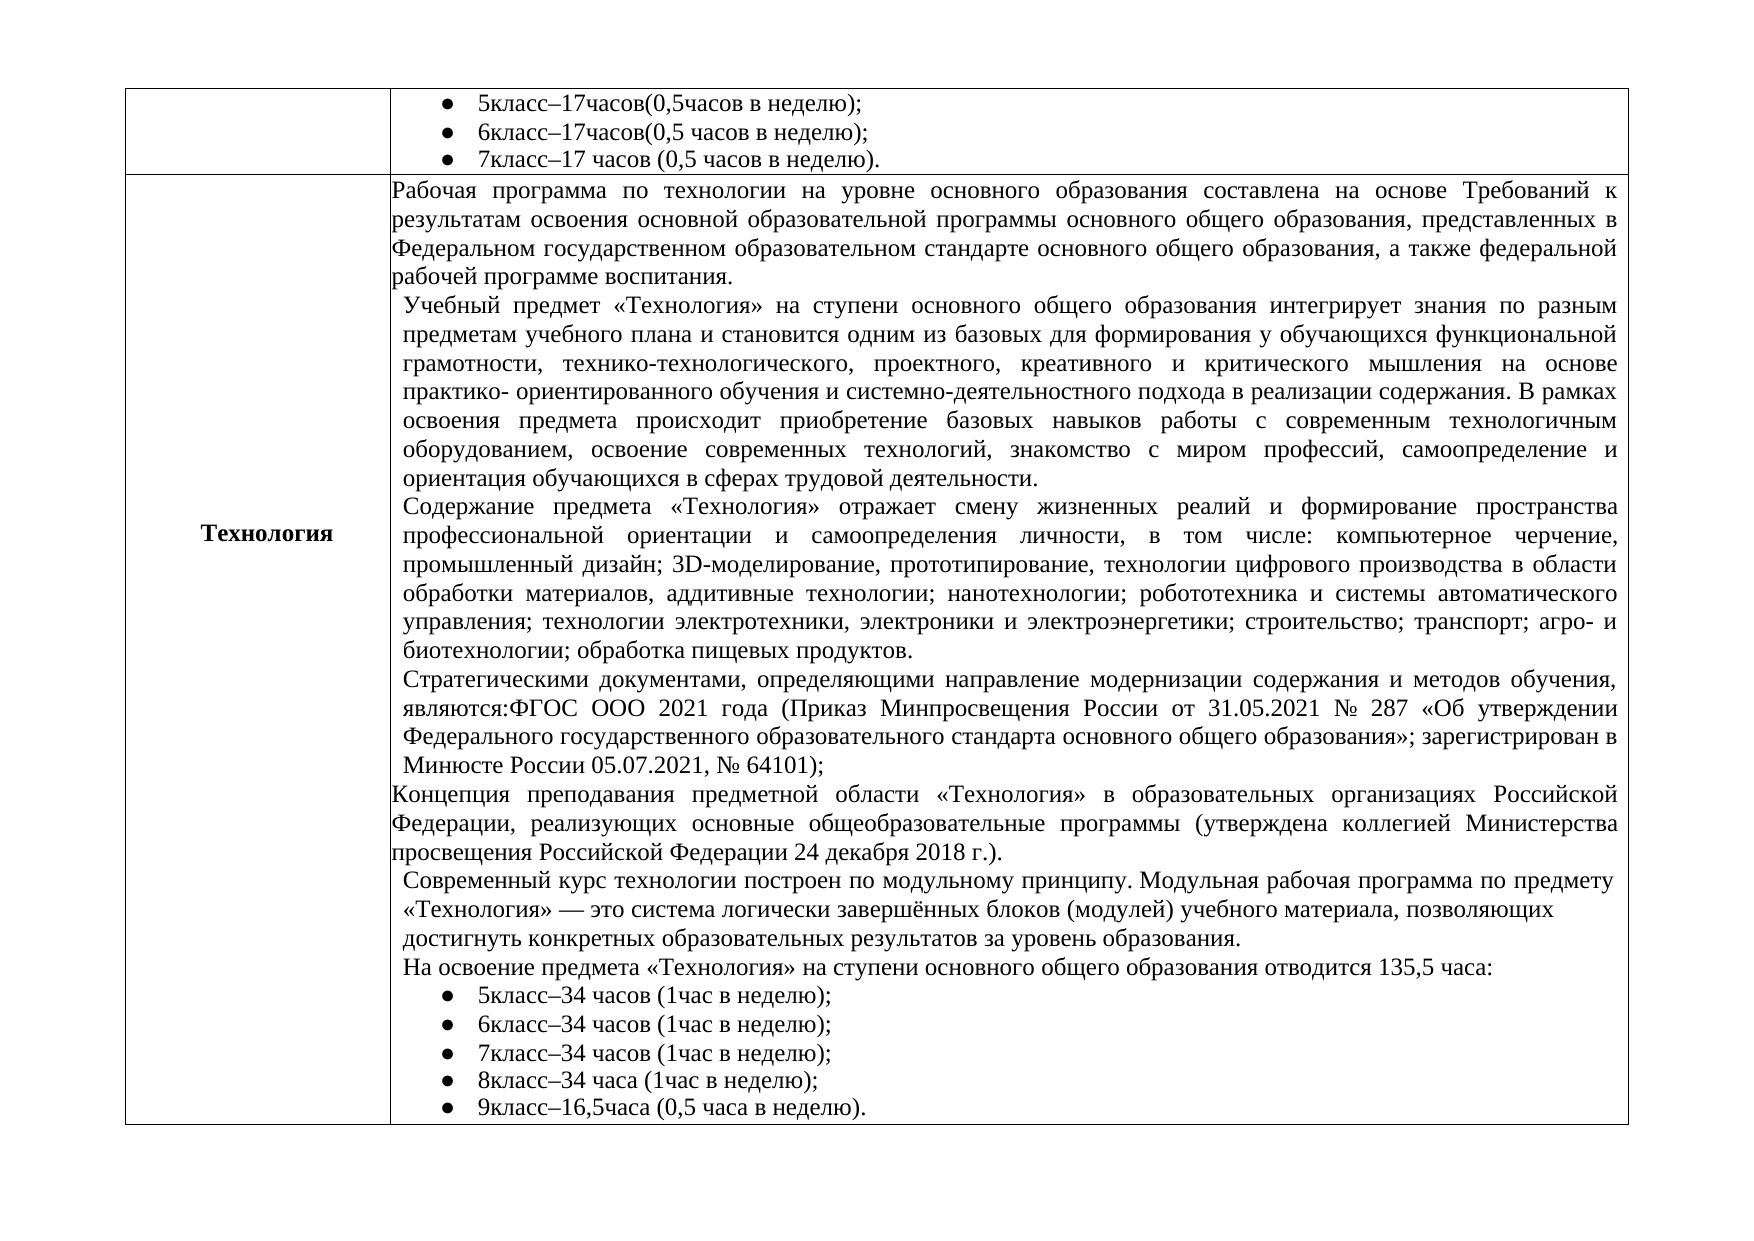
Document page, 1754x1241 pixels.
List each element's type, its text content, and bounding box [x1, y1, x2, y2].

table_cell Технология [126, 175, 390, 1123]
table_header [126, 89, 390, 174]
table_header 5класс–17часов(0,5часов в неделю); 6класс–17часов(0,5 часов в неделю); 7класс–17 часов (0,5 часов в неделю). [391, 89, 1628, 174]
table_cell Рабочая программа по технологии на уровне основного образования составлена на основе Требований к результатам освоения основной образовательной программы основного общего образования, представленных в Федеральном государственном образовательном стандарте основного общего образования, а также федеральной рабочей программе воспитания. Учебный предмет «Технология» на ступени основного общего образования интегрирует знания по разным предметам учебного плана и становится одним из базовых для формирования у обучающихся функциональной грамотности, технико-технологического, проектного, креативного и критического мышления на основе практико- ориентированного обучения и системно-деятельностного подхода в реализации содержания. В рамках освоения предмета происходит приобретение базовых навыков работы с современным технологичным оборудованием, освоение современных технологий, знакомство с миром профессий, самоопределение и ориентация обучающихся в сферах трудовой деятельности. Содержание предмета «Технология» отражает смену жизненных реалий и формирование пространства профессиональной ориентации и самоопределения личности, в том числе: компьютерное черчение, промышленный дизайн; 3D-моделирование, прототипирование, технологии цифрового производства в области обработки материалов, аддитивные технологии; нанотехнологии; робототехника и системы автоматического управления; технологии электротехники, электроники и электроэнергетики; строительство; транспорт; агро- и биотехнологии; обработка пищевых продуктов. Стратегическими документами, определяющими направление модернизации содержания и методов обучения, являются:ФГОС ООО 2021 года (Приказ Минпросвещения России от 31.05.2021 № 287 «Об утверждении Федерального государственного образовательного стандарта основного общего образования»; зарегистрирован в Минюсте России 05.07.2021, № 64101); Концепция преподавания предметной области «Технология» в образовательных организациях Российской Федерации, реализующих основные общеобразовательные программы (утверждена коллегией Министерства просвещения Российской Федерации 24 декабря 2018 г.). Современный курс технологии построен по модульному принципу. Модульная рабочая программа по предмету «Технология» — это система логически завершённых блоков (модулей) учебного материала, позволяющих достигнуть конкретных образовательных результатов за уровень образования. На освоение предмета «Технология» на ступени основного общего образования отводится 135,5 часа: 5класс–34 часов (1час в неделю); 6класс–34 часов (1час в неделю); 7класс–34 часов (1час в неделю); 8класс–34 часа (1час в неделю); 9класс–16,5часа (0,5 часа в неделю). [391, 175, 1628, 1123]
